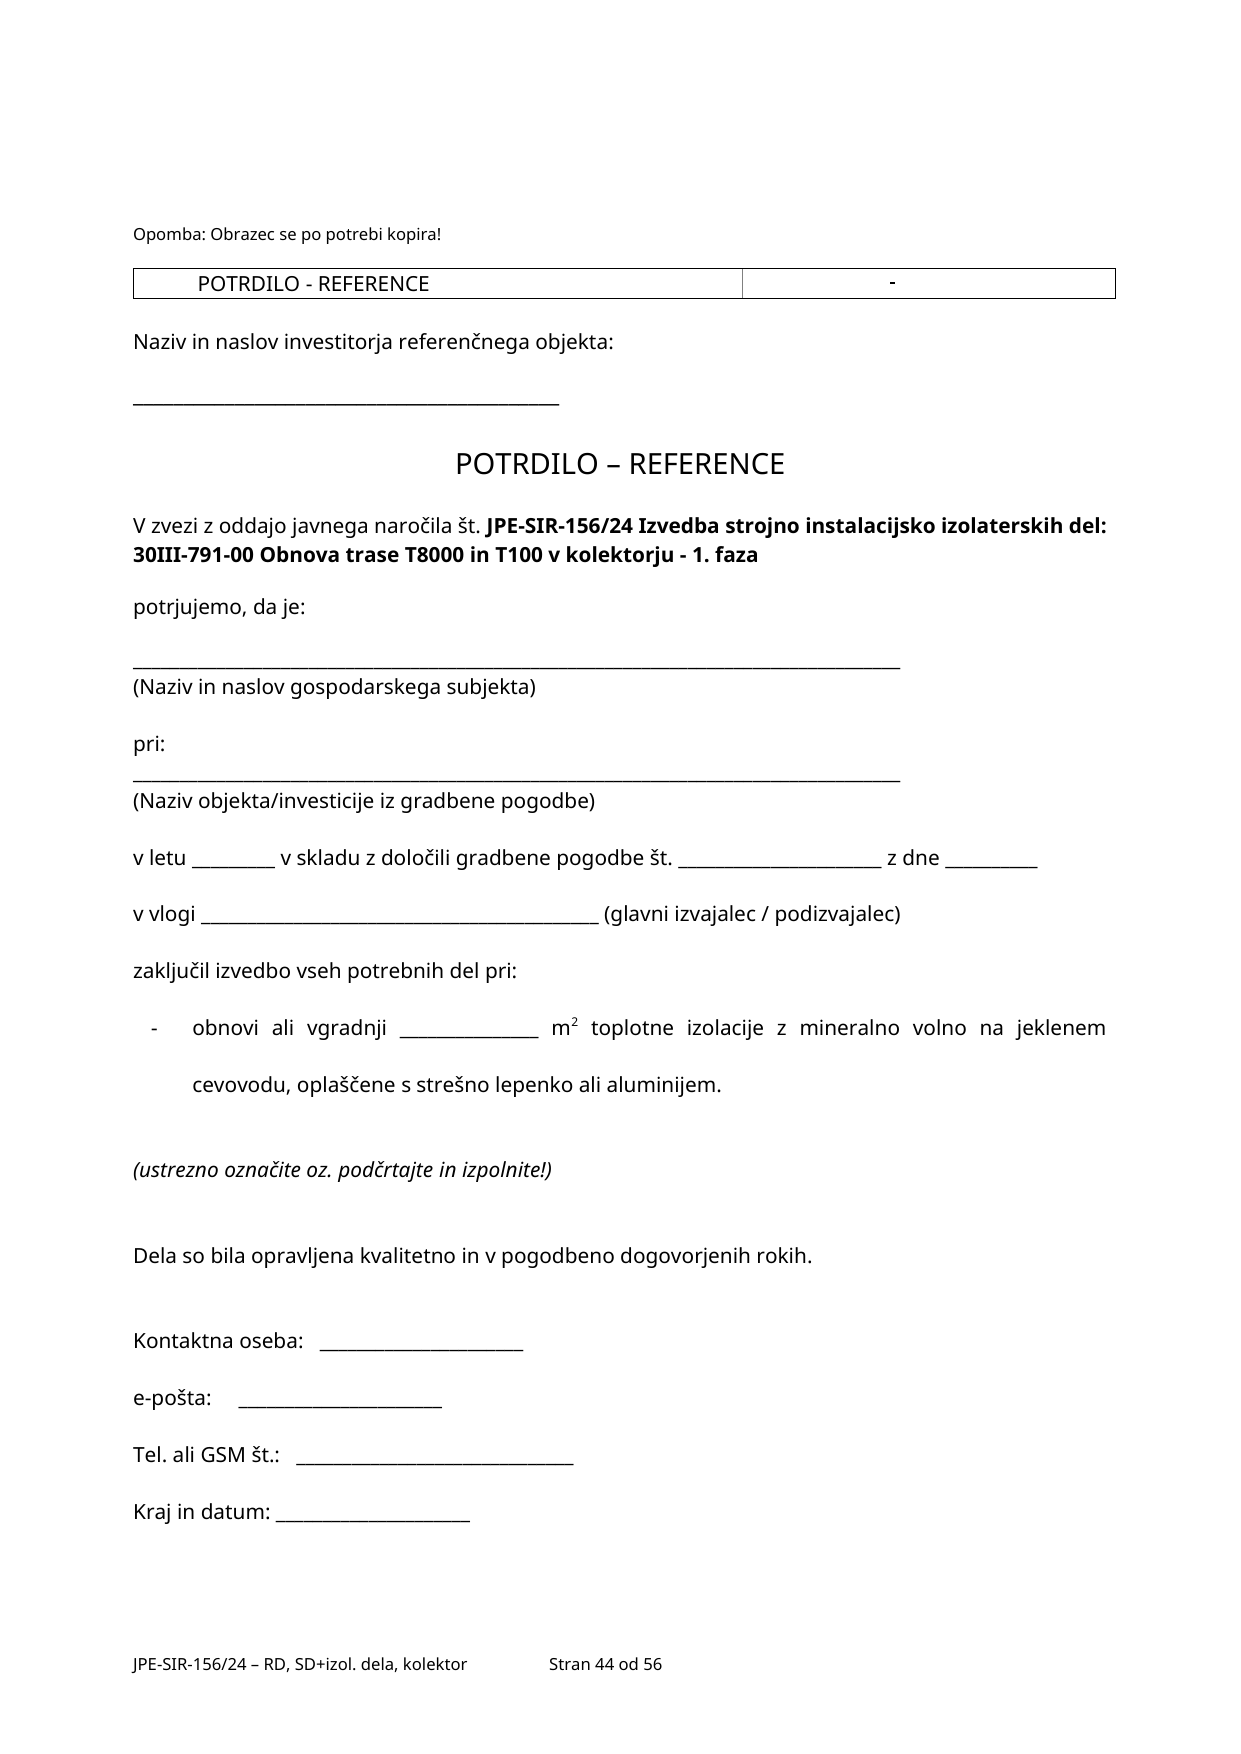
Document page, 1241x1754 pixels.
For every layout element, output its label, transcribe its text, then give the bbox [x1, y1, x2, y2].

table_header POTRDILO - REFERENCE [190, 269, 742, 297]
text v letu _________ v skladu z določili gradbene pogodbe št. ______________________ z dne __________ [133, 843, 1240, 871]
text __________________________________________ [133, 378, 1107, 409]
text ___________________________________________________________________________________ [133, 757, 1240, 786]
text Opomba: Obrazec se po potrebi kopira! [133, 223, 1107, 245]
text Dela so bila opravljena kvalitetno in v pogodbeno dogovorjenih rokih. [133, 1241, 1240, 1269]
text POTRDILO – REFERENCE [133, 443, 1107, 483]
text zaključil izvedbo vseh potrebnih del pri: [133, 956, 1107, 985]
text (Naziv in naslov gospodarskega subjekta) [133, 672, 1240, 701]
table_header [134, 269, 190, 297]
text potrjujemo, da je: [133, 592, 1107, 621]
text Kontaktna oseba: ______________________ [133, 1326, 1107, 1354]
text e-pošta: ______________________ [133, 1383, 1107, 1411]
text pri: [133, 729, 1240, 757]
text Kraj in datum: _____________________ [133, 1497, 1107, 1525]
text Naziv in naslov investitorja referenčnega objekta: [133, 327, 1107, 355]
table_header [743, 269, 1037, 297]
text ___________________________________________________________________________________ [133, 644, 1107, 672]
text (ustrezno označite oz. podčrtajte in izpolnite!) [133, 1156, 1107, 1184]
text v vlogi ___________________________________________ (glavni izvajalec / podizvajalec) [133, 899, 1240, 928]
list obnovi ali vgradnji _______________ m2 toplotne izolacije z mineralno volno na jeklenem cevovodu, oplaščene s strešno lepenko ali aluminijem. [151, 1013, 1107, 1099]
text Tel. ali GSM št.: ______________________________ [133, 1440, 1107, 1468]
text (Naziv objekta/investicije iz gradbene pogodbe) [133, 786, 1240, 814]
text V zvezi z oddajo javnega naročila št. JPE-SIR-156/24 Izvedba strojno instalacijsko izolaterskih del: 30III-791-00 Obnova trase T8000 in T100 v kolektorju - 1. faza [133, 512, 1107, 568]
table_header [1037, 269, 1115, 297]
